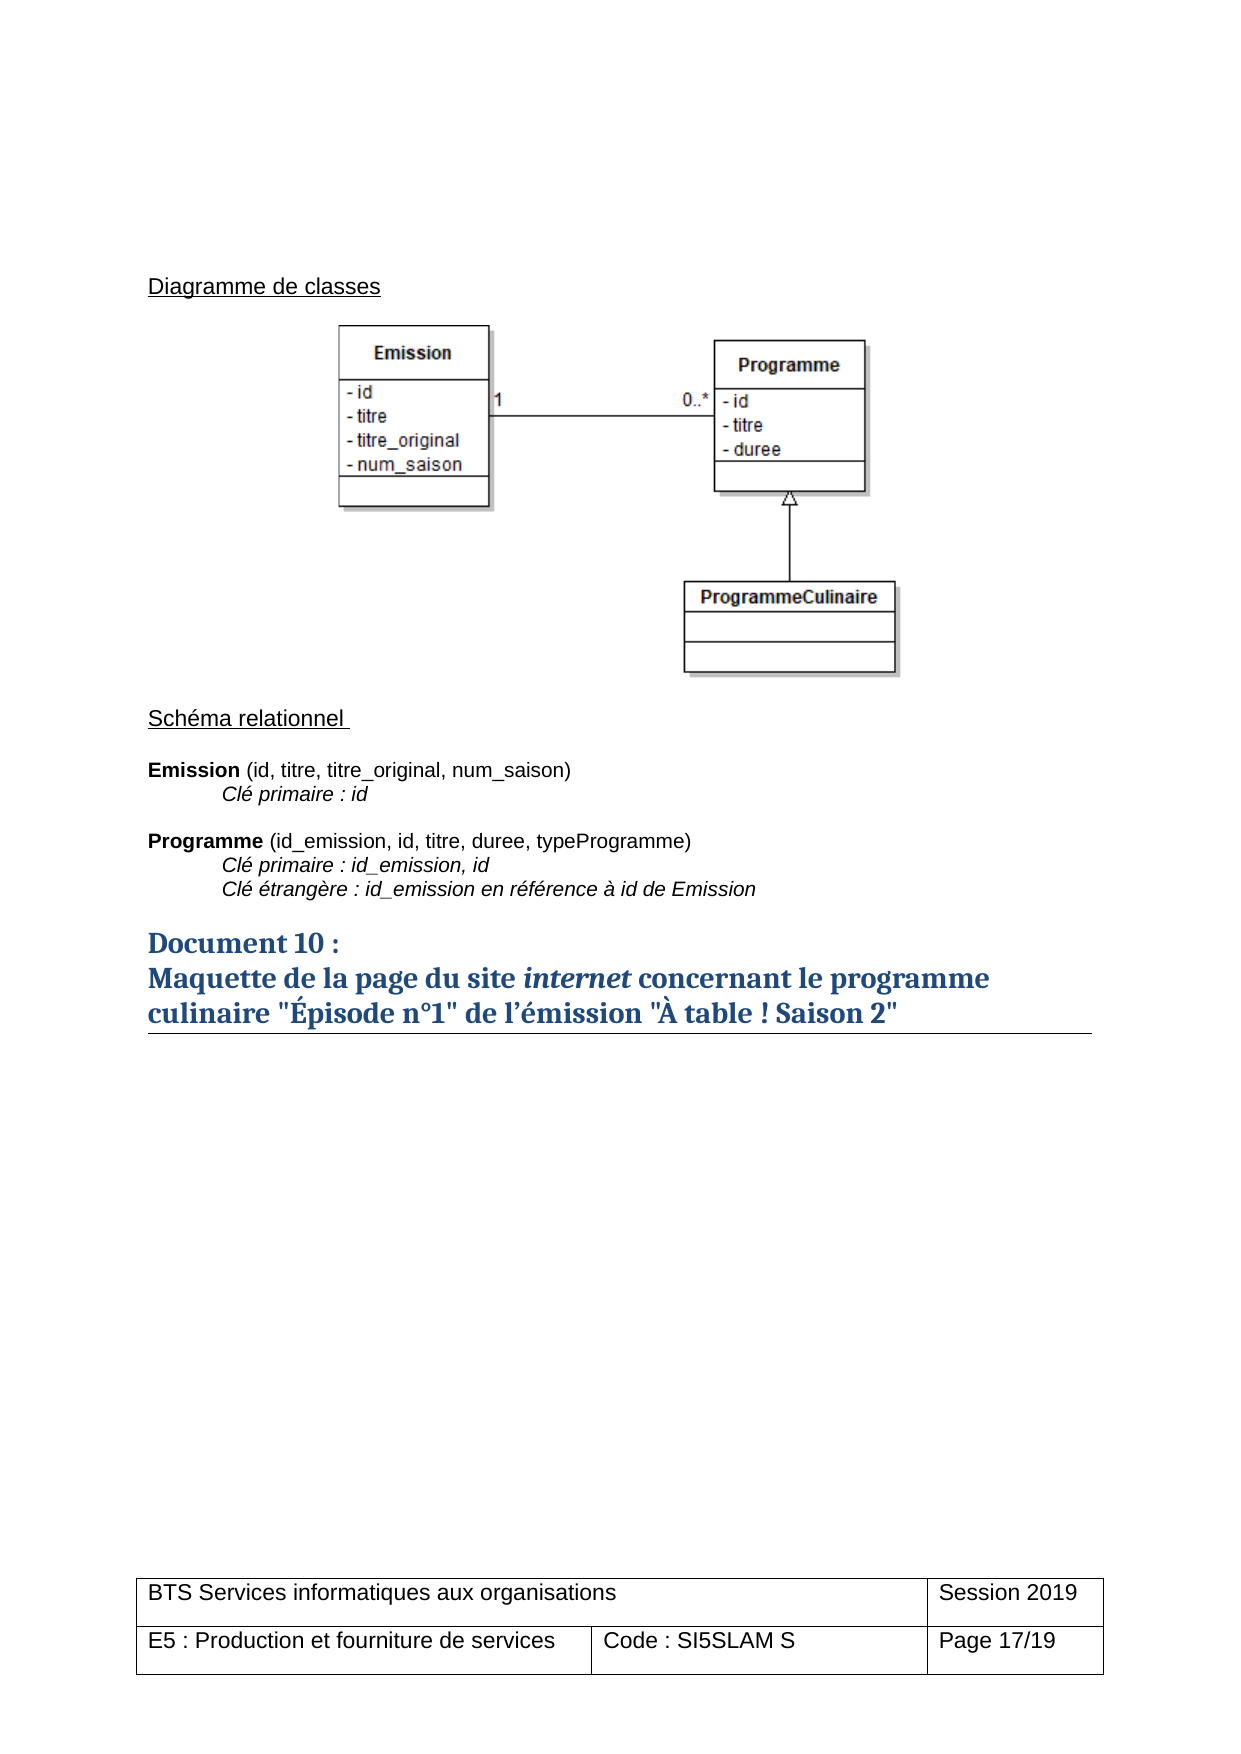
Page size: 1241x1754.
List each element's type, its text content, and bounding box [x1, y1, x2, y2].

subtitle Document 10 : Maquette de la page du site internet concernant le programme culinaire "Épisode n°1" de l’émission "À table ! Saison 2" [148, 926, 1092, 1033]
text Clé étrangère : id_emission en référence à id de Emission [148, 877, 1092, 901]
text Clé primaire : id [148, 781, 1092, 805]
text Clé primaire : id_emission, id [148, 853, 1092, 877]
text Programme (id_emission, id, titre, duree, typeProgramme) [148, 829, 1092, 853]
text Emission (id, titre, titre_original, num_saison) [148, 757, 1092, 781]
text Schéma relationnel [148, 705, 1092, 731]
picture [338, 325, 902, 679]
text Diagramme de classes [148, 273, 1092, 299]
